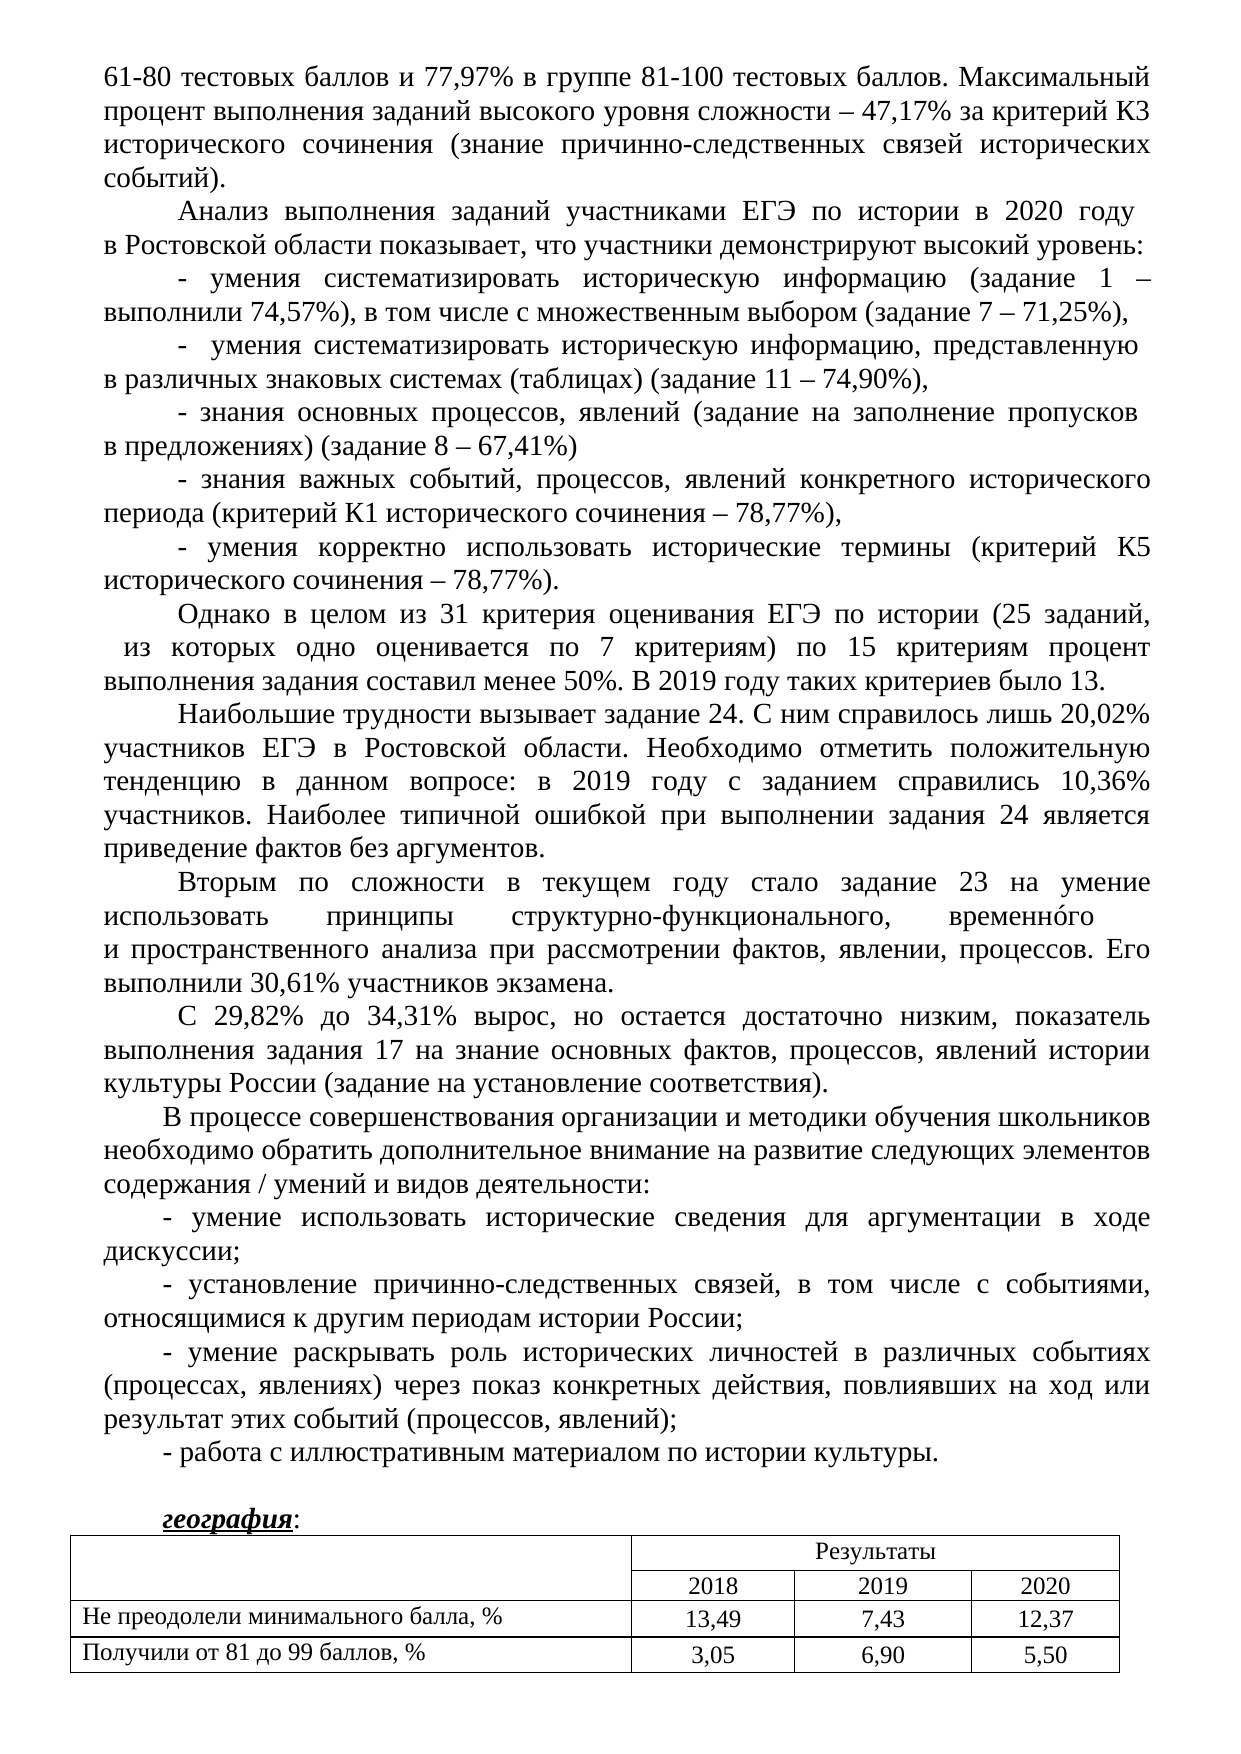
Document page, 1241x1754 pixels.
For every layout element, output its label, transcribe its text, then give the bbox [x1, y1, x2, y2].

table_cell 7,43 [795, 1601, 971, 1636]
table_cell 6,90 [795, 1638, 971, 1672]
text - знания важных событий, процессов, явлений конкретного исторического периода (критерий К1 исторического сочинения – 78,77%), [103, 462, 1152, 529]
text - умения систематизировать историческую информацию (задание 1 – выполнили 74,57%), в том числе с множественным выбором (задание 7 – 71,25%), [103, 260, 1152, 327]
text - умения систематизировать историческую информацию, представленную в различных знаковых системах (таблицах) (задание 11 – 74,90%), [103, 327, 1152, 394]
text Анализ выполнения заданий участниками ЕГЭ по истории в оду в Ростовской области показывает, что участники демонстрируют высокий уровень: [103, 193, 1152, 260]
table_cell 13,49 [632, 1601, 794, 1636]
table_header [71, 1536, 631, 1600]
table_header Результаты [632, 1536, 1119, 1570]
text - умение использовать исторические сведения для аргументации в ходе дискуссии; [103, 1199, 1152, 1267]
text Однако в целом из 31 критерия оценивания ЕГЭ по истории (25 заданий, из которых одно оценивается по 7 критериям) по 15 критериям процент выполнения задания составил менее 50%. В таких критериев было 13. [103, 596, 1152, 696]
table_cell 2020 [972, 1571, 1119, 1600]
text В процессе совершенствования организации и методики обучения школьников необходимо обратить дополнительное внимание на развитие следующих элементов содержания / умений и видов деятельности: [103, 1099, 1152, 1199]
text география: [103, 1501, 1152, 1535]
table_cell 3,05 [632, 1638, 794, 1672]
text Наибольшие трудности вызывает задание 24. С ним справилось лишь 20,02% участников ЕГЭ в Ростовской области. Необходимо отметить положительную тенденцию в данном вопросе: в оду с заданием справились 10,36% участников. Наиболее типичной ошибкой при выполнении задания 24 является приведение фактов без аргументов. [103, 696, 1152, 864]
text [103, 59, 1152, 193]
text - работа с иллюстративным материалом по истории культуры. [103, 1434, 1152, 1468]
table_cell Получили от 81 до 99 баллов, % [71, 1638, 631, 1672]
text - умения корректно использовать исторические термины (критерий К5 исторического сочинения – 78,77%). [103, 529, 1152, 596]
text - знания основных процессов, явлений (задание на заполнение пропусков в предложениях) (задание 8 – 67,41%) [103, 394, 1152, 462]
table_cell Не преодолели минимального балла, % [71, 1601, 631, 1636]
table_cell 5,50 [972, 1638, 1119, 1672]
table_cell 2018 [632, 1571, 794, 1600]
table_cell 12,37 [972, 1601, 1119, 1636]
text - установление причинно-следственных связей, в том числе с событиями, относящимися к другим периодам истории России; [103, 1267, 1152, 1334]
text С 29,82% до 34,31% вырос, но остается достаточно низким, показатель выполнения задания 17 на знание основных фактов, процессов, явлений истории культуры России (задание на установление соответствия). [103, 998, 1152, 1099]
table_cell 2019 [795, 1571, 971, 1600]
text - умение раскрывать роль исторических личностей в различных событиях (процессах, явлениях) через показ конкретных действия, повлиявших на ход или результат этих событий (процессов, явлений); [103, 1334, 1152, 1434]
text Вторым по сложности в текущем году стало задание 23 на умение использовать принципы структурно-функционального, временнóго и пространственного анализа при рассмотрении фактов, явлении, процессов. Его выполнили 30,61% участников экзамена. [103, 864, 1152, 998]
